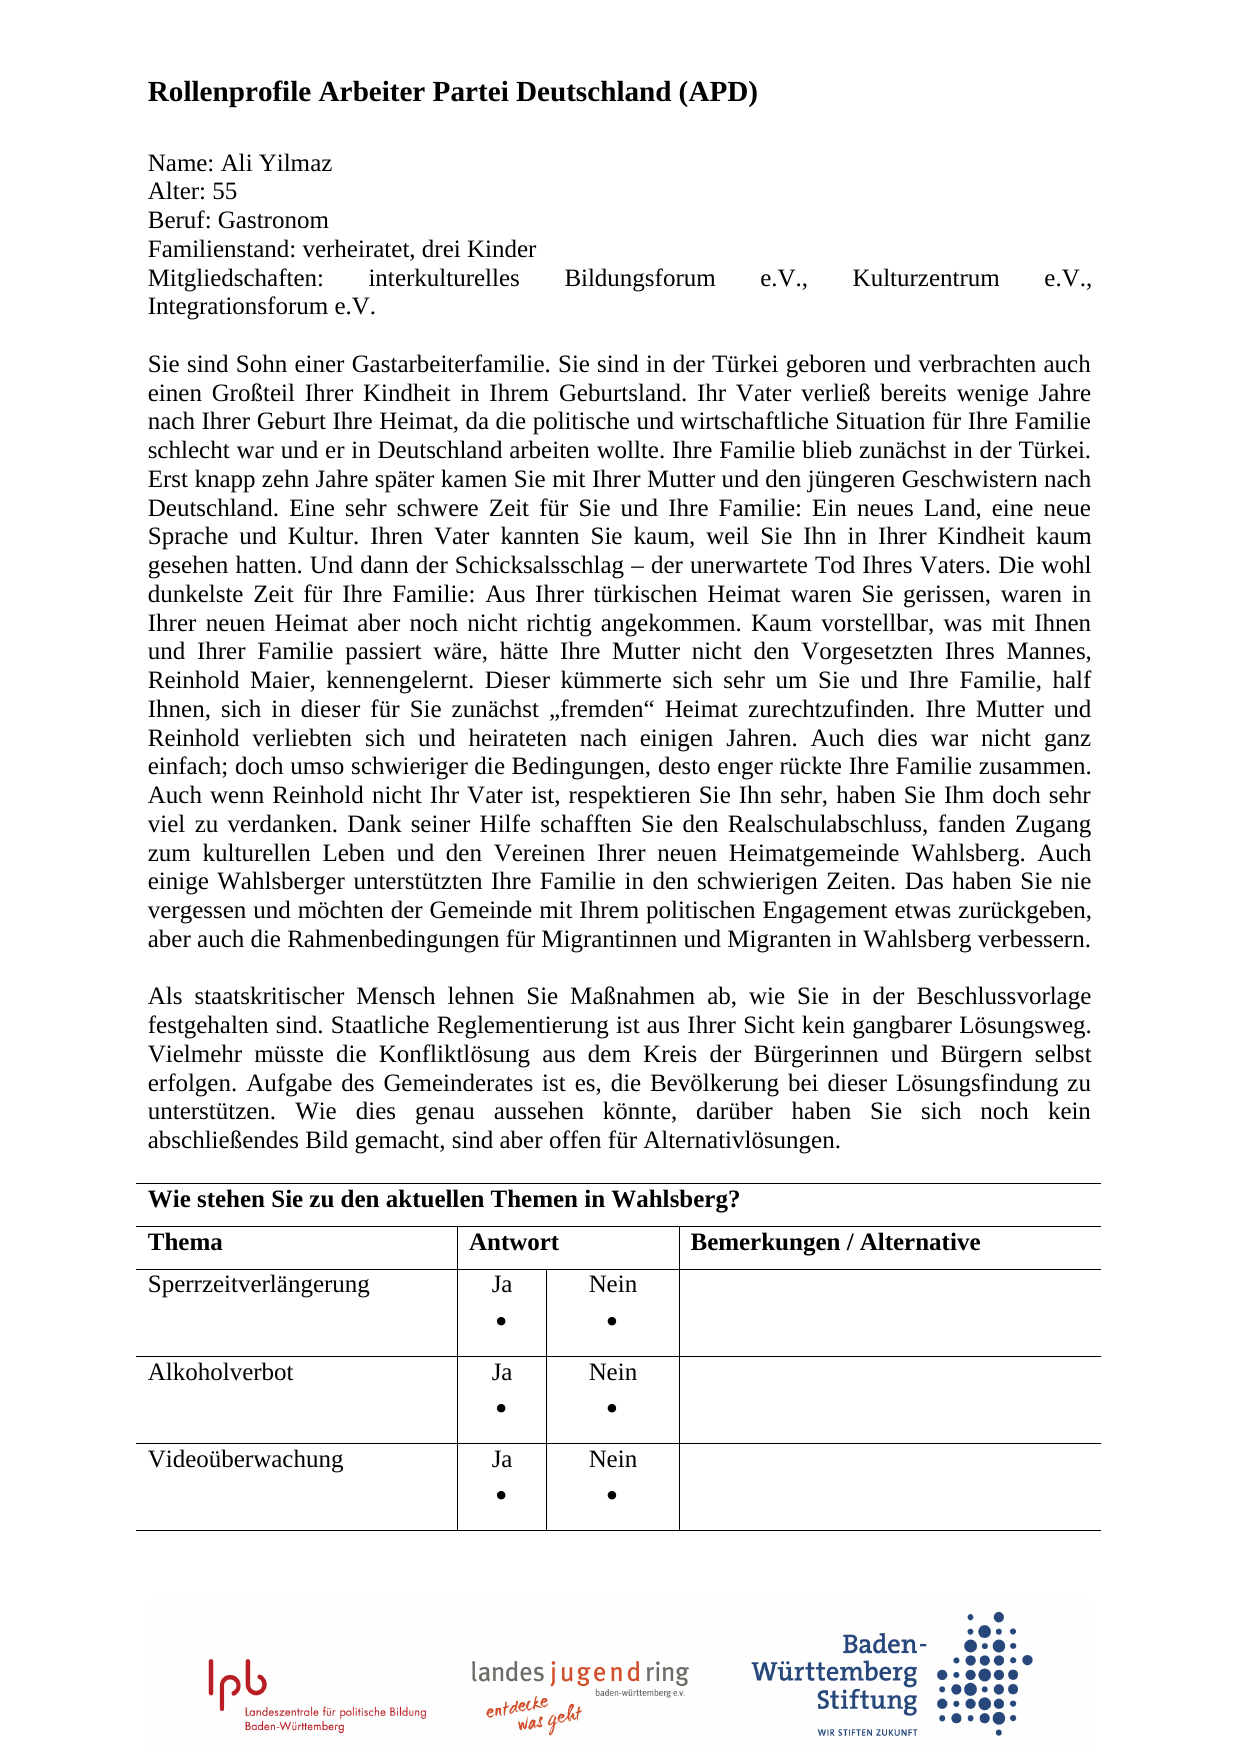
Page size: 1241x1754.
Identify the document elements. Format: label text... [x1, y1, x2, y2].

table_cell Sperrzeitverlängerung [136, 1270, 457, 1356]
table_cell [680, 1270, 1101, 1356]
text Als staatskritischer Mensch lehnen Sie Maßnahmen ab, wie Sie in der Beschlussvorlage festgehalten sind. Staatliche Reglementierung ist aus Ihrer Sicht kein gangbarer Lösungsweg. Vielmehr müsste die Konfliktlösung aus dem Kreis der Bürgerinnen und Bürgern selbst erfolgen. Aufgabe des Gemeinderates ist es, die Bevölkerung bei dieser Lösungsfindung zu unterstützen. Wie dies genau aussehen könnte, darüber haben Sie sich noch kein abschließendes Bild gemacht, sind aber offen für Alternativlösungen. [148, 981, 1093, 1154]
table_cell Alkoholverbot [136, 1357, 457, 1443]
text Beruf: Gastronom [148, 205, 1093, 234]
picture [148, 1598, 1093, 1747]
table_cell Nein [547, 1270, 679, 1356]
table_cell Thema [136, 1227, 457, 1268]
table_cell Ja [458, 1357, 546, 1443]
text Familienstand: verheiratet, drei Kinder [148, 234, 1093, 263]
table_cell Ja [458, 1270, 546, 1356]
table_cell Videoüberwachung [136, 1444, 457, 1530]
table_cell Ja [458, 1444, 546, 1530]
table_cell Bemerkungen / Alternative [680, 1227, 1101, 1268]
text Name: Ali Yilmaz [148, 148, 1093, 176]
table_cell Antwort [458, 1227, 679, 1268]
table_header Wie stehen Sie zu den aktuellen Themen in Wahlsberg? [136, 1184, 1101, 1226]
table_cell [680, 1357, 1101, 1443]
table_cell Nein [547, 1444, 679, 1530]
table_cell [680, 1444, 1101, 1530]
text Mitgliedschaften: interkulturelles Bildungsforum e.V., Kulturzentrum e.V., Integrationsforum e.V. [148, 263, 1093, 320]
table_cell Nein [547, 1357, 679, 1443]
text Sie sind Sohn einer Gastarbeiterfamilie. Sie sind in der Türkei geboren und verbrachten auch einen Großteil Ihrer Kindheit in Ihrem Geburtsland. Ihr Vater verließ bereits wenige Jahre nach Ihrer Geburt Ihre Heimat, da die politische und wirtschaftliche Situation für Ihre Familie schlecht war und er in Deutschland arbeiten wollte. Ihre Familie blieb zunächst in der Türkei. Erst knapp zehn Jahre später kamen Sie mit Ihrer Mutter und den jüngeren Geschwistern nach Deutschland. Eine sehr schwere Zeit für Sie und Ihre Familie: Ein neues Land, eine neue Sprache und Kultur. Ihren Vater kannten Sie kaum, weil Sie Ihn in Ihrer Kindheit kaum gesehen hatten. Und dann der Schicksalsschlag – der unerwartete Tod Ihres Vaters. Die wohl dunkelste Zeit für Ihre Familie: Aus Ihrer türkischen Heimat waren Sie gerissen, waren in Ihrer neuen Heimat aber noch nicht richtig angekommen. Kaum vorstellbar, was mit Ihnen und Ihrer Familie passiert wäre, hätte Ihre Mutter nicht den Vorgesetzten Ihres Mannes, Reinhold Maier, kennengelernt. Dieser kümmerte sich sehr um Sie und Ihre Familie, half Ihnen, sich in dieser für Sie zunächst „fremden“ Heimat zurechtzufinden. Ihre Mutter und Reinhold verliebten sich und heirateten nach einigen Jahren. Auch dies war nicht ganz einfach; doch umso schwieriger die Bedingungen, desto enger rückte Ihre Familie zusammen. Auch wenn Reinhold nicht Ihr Vater ist, respektieren Sie Ihn sehr, haben Sie Ihm doch sehr viel zu verdanken. Dank seiner Hilfe schafften Sie den Realschulabschluss, fanden Zugang zum kulturellen Leben und den Vereinen Ihrer neuen Heimatgemeinde Wahlsberg. Auch einige Wahlsberger unterstützten Ihre Familie in den schwierigen Zeiten. Das haben Sie nie vergessen und möchten der Gemeinde mit Ihrem politischen Engagement etwas zurückgeben, aber auch die Rahmenbedingungen für Migrantinnen und Migranten in Wahlsberg verbessern. [148, 349, 1093, 953]
text Alter: 55 [148, 176, 1093, 205]
